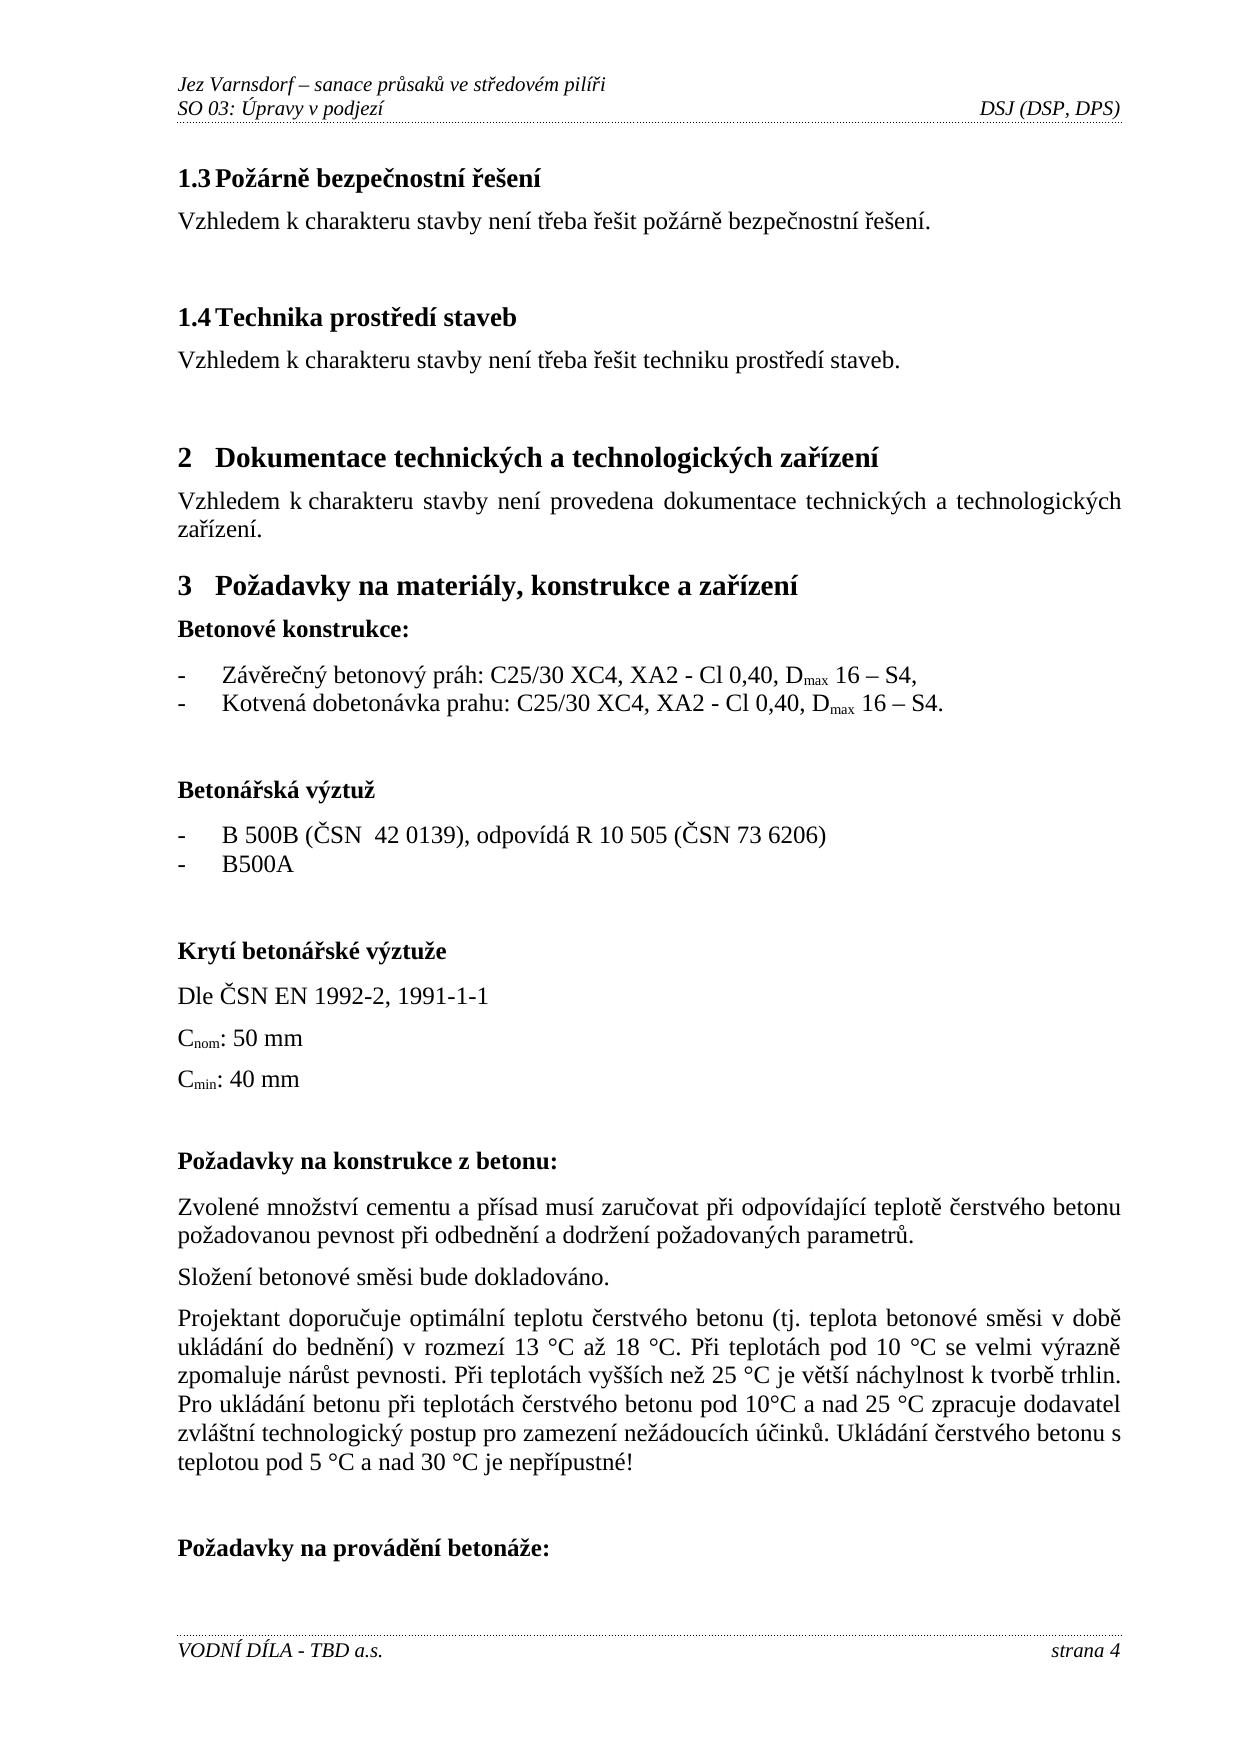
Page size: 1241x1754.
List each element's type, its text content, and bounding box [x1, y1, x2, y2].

list Závěrečný betonový práh: C25/30 XC4, XA2 - Cl 0,40, Dmax 16 – S4, [177, 660, 1122, 688]
text Dle ČSN EN 1992-2, 1991-1-1 [177, 981, 1122, 1010]
text Projektant doporučuje optimální teplotu čerstvého betonu (tj. teplota betonové směsi v době ukládání do bednění) v rozmezí 13 °C až 18 °C. Při teplotách pod 10 °C se velmi výrazně zpomaluje nárůst pevnosti. Při teplotách vyšších než 25 °C je větší náchylnost k tvorbě trhlin. Pro ukládání betonu při teplotách čerstvého betonu pod 10°C a nad 25 °C zpracuje dodavatel zvláštní technologický postup pro zamezení nežádoucích účinků. Ukládání čerstvého betonu s teplotou pod 5 °C a nad 30 °C je nepřípustné! [177, 1303, 1122, 1476]
text Krytí betonářské výztuže [177, 936, 1122, 965]
text Zvolené množství cementu a přísad musí zaručovat při odpovídající teplotě čerstvého betonu požadovanou pevnost při odbednění a dodržení požadovaných parametrů. [177, 1192, 1122, 1249]
text Vzhledem k charakteru stavby není třeba řešit techniku prostředí staveb. [177, 345, 1122, 373]
subtitle Požadavky na materiály, konstrukce a zařízení [177, 568, 1122, 602]
text Cnom: 50 mm [177, 1023, 1122, 1051]
subtitle Požárně bezpečnostní řešení [177, 162, 1122, 193]
subtitle Dokumentace technických a technologických zařízení [177, 440, 1122, 473]
text Betonové konstrukce: [177, 614, 1122, 643]
text Požadavky na konstrukce z betonu: [177, 1146, 1122, 1175]
list B 500B (ČSN 42 0139), odpovídá R 10 505 (ČSN 73 6206) [177, 821, 1122, 849]
subtitle Technika prostředí staveb [177, 301, 1122, 332]
text Složení betonové směsi bude dokladováno. [177, 1262, 1122, 1291]
text Požadavky na provádění betonáže: [177, 1533, 1122, 1562]
text Cmin: 40 mm [177, 1064, 1122, 1093]
list B500A [177, 849, 1122, 878]
text Vzhledem k charakteru stavby není provedena dokumentace technických a technologických zařízení. [177, 486, 1122, 543]
text Vzhledem k charakteru stavby není třeba řešit požárně bezpečnostní řešení. [177, 206, 1122, 235]
text Betonářská výztuž [177, 775, 1122, 804]
list Kotvená dobetonávka prahu: C25/30 XC4, XA2 - Cl 0,40, Dmax 16 – S4. [177, 688, 1122, 717]
